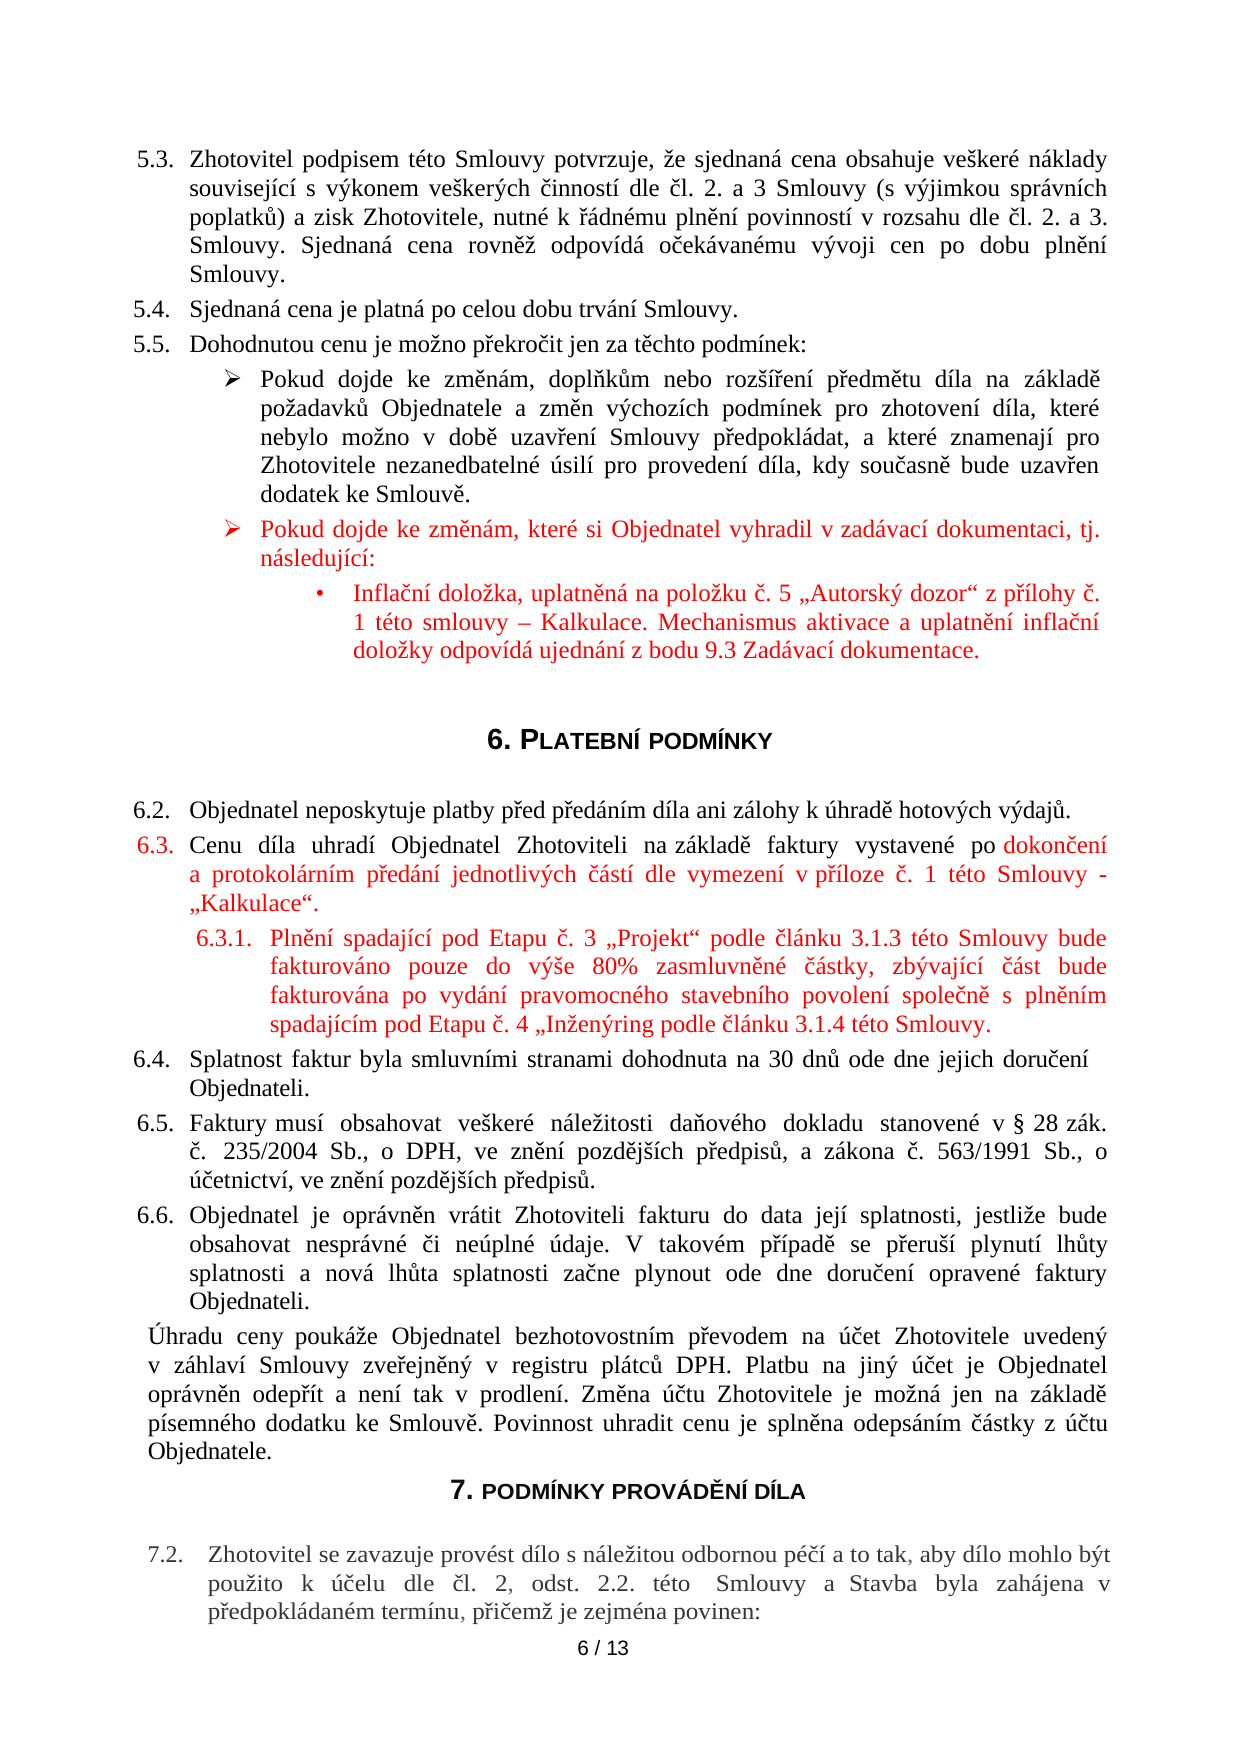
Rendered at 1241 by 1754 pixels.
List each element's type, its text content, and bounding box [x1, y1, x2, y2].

list Cenu díla uhradí Objednatel Zhotoviteli na základě faktury vystavené po dokončení a protokolárním předání jednotlivých částí dle vymezení v příloze č. 1 této Smlouvy - „Kalkulace“. [137, 830, 1108, 916]
text Úhradu ceny poukáže Objednatel bezhotovostním převodem na účet Zhotovitele uvedený v záhlaví Smlouvy zveřejněný v registru plátců DPH. Platbu na jiný účet je Objednatel oprávněn odepřít a není tak v prodlení. Změna účtu Zhotovitele je možná jen na základě písemného dodatku ke Smlouvě. Povinnost uhradit cenu je splněna odepsáním částky z účtu Objednatele. [148, 1321, 1108, 1465]
list Dohodnutou cenu je možno překročit jen za těchto podmínek: [133, 329, 1186, 358]
list PODMÍNKY PROVÁDĚNÍ DÍLA [450, 1473, 1186, 1505]
list Inflační doložka, uplatněná na položku č. 5 „Autorský dozor“ z přílohy č. 1 této smlouvy – Kalkulace. Mechanismus aktivace a uplatnění inflační doložky odpovídá ujednání z bodu 9.3 Zadávací dokumentace. [315, 578, 1100, 664]
list Zhotovitel podpisem této Smlouvy potvrzuje, že sjednaná cena obsahuje veškeré náklady související s výkonem veškerých činností dle čl. 2. a 3 Smlouvy (s výjimkou správních poplatků) a zisk Zhotovitele, nutné k řádnému plnění povinností v rozsahu dle čl. 2. a 3. Smlouvy. Sjednaná cena rovněž odpovídá očekávanému vývoji cen po dobu plnění Smlouvy. [137, 144, 1108, 288]
list Zhotovitel se zavazuje provést dílo s náležitou odbornou péčí a to tak, aby dílo mohlo být použito k účelu dle čl. 2, odst. 2.2. této Smlouvy a Stavba byla zahájena v předpokládaném termínu, přičemž je zejména povinen: [147, 1541, 1111, 1625]
subtitle Platební podmínky [487, 722, 1186, 756]
list Plnění spadající pod Etapu č. 3 „Projekt“ podle článku 3.1.3 této Smlouvy bude fakturováno pouze do výše 80% zasmluvněné částky, zbývající část bude fakturována po vydání pravomocného stavebního povolení společně s plněním spadajícím pod Etapu č. 4 „Inženýring podle článku 3.1.4 této Smlouvy. [196, 923, 1108, 1038]
list Sjednaná cena je platná po celou dobu trvání Smlouvy. [133, 294, 1186, 323]
list Splatnost faktur byla smluvními stranami dohodnuta na 30 dnů ode dne jejich doručení [133, 1044, 1186, 1073]
list Objednatel neposkytuje platby před předáním díla ani zálohy k úhradě hotových výdajů. [133, 795, 1186, 824]
list Pokud dojde ke změnám, které si Objednatel vyhradil v zadávací dokumentaci, tj. následující: [223, 514, 1100, 572]
text Objednateli. [114, 1073, 1186, 1101]
list Faktury musí obsahovat veškeré náležitosti daňového dokladu stanovené v § 28 zák. č. 235/2004 Sb., o DPH, ve znění pozdějších předpisů, a zákona č. 563/1991 Sb., o účetnictví, ve znění pozdějších předpisů. [137, 1108, 1108, 1194]
list Pokud dojde ke změnám, doplňkům nebo rozšíření předmětu díla na základě požadavků Objednatele a změn výchozích podmínek pro zhotovení díla, které nebylo možno v době uzavření Smlouvy předpokládat, a které znamenají pro Zhotovitele nezanedbatelné úsilí pro provedení díla, kdy současně bude uzavřen dodatek ke Smlouvě. [223, 364, 1100, 508]
list Objednatel je oprávněn vrátit Zhotoviteli fakturu do data její splatnosti, jestliže bude obsahovat nesprávné či neúplné údaje. V takovém případě se přeruší plynutí lhůty splatnosti a nová lhůta splatnosti začne plynout ode dne doručení opravené faktury Objednateli. [137, 1200, 1108, 1315]
